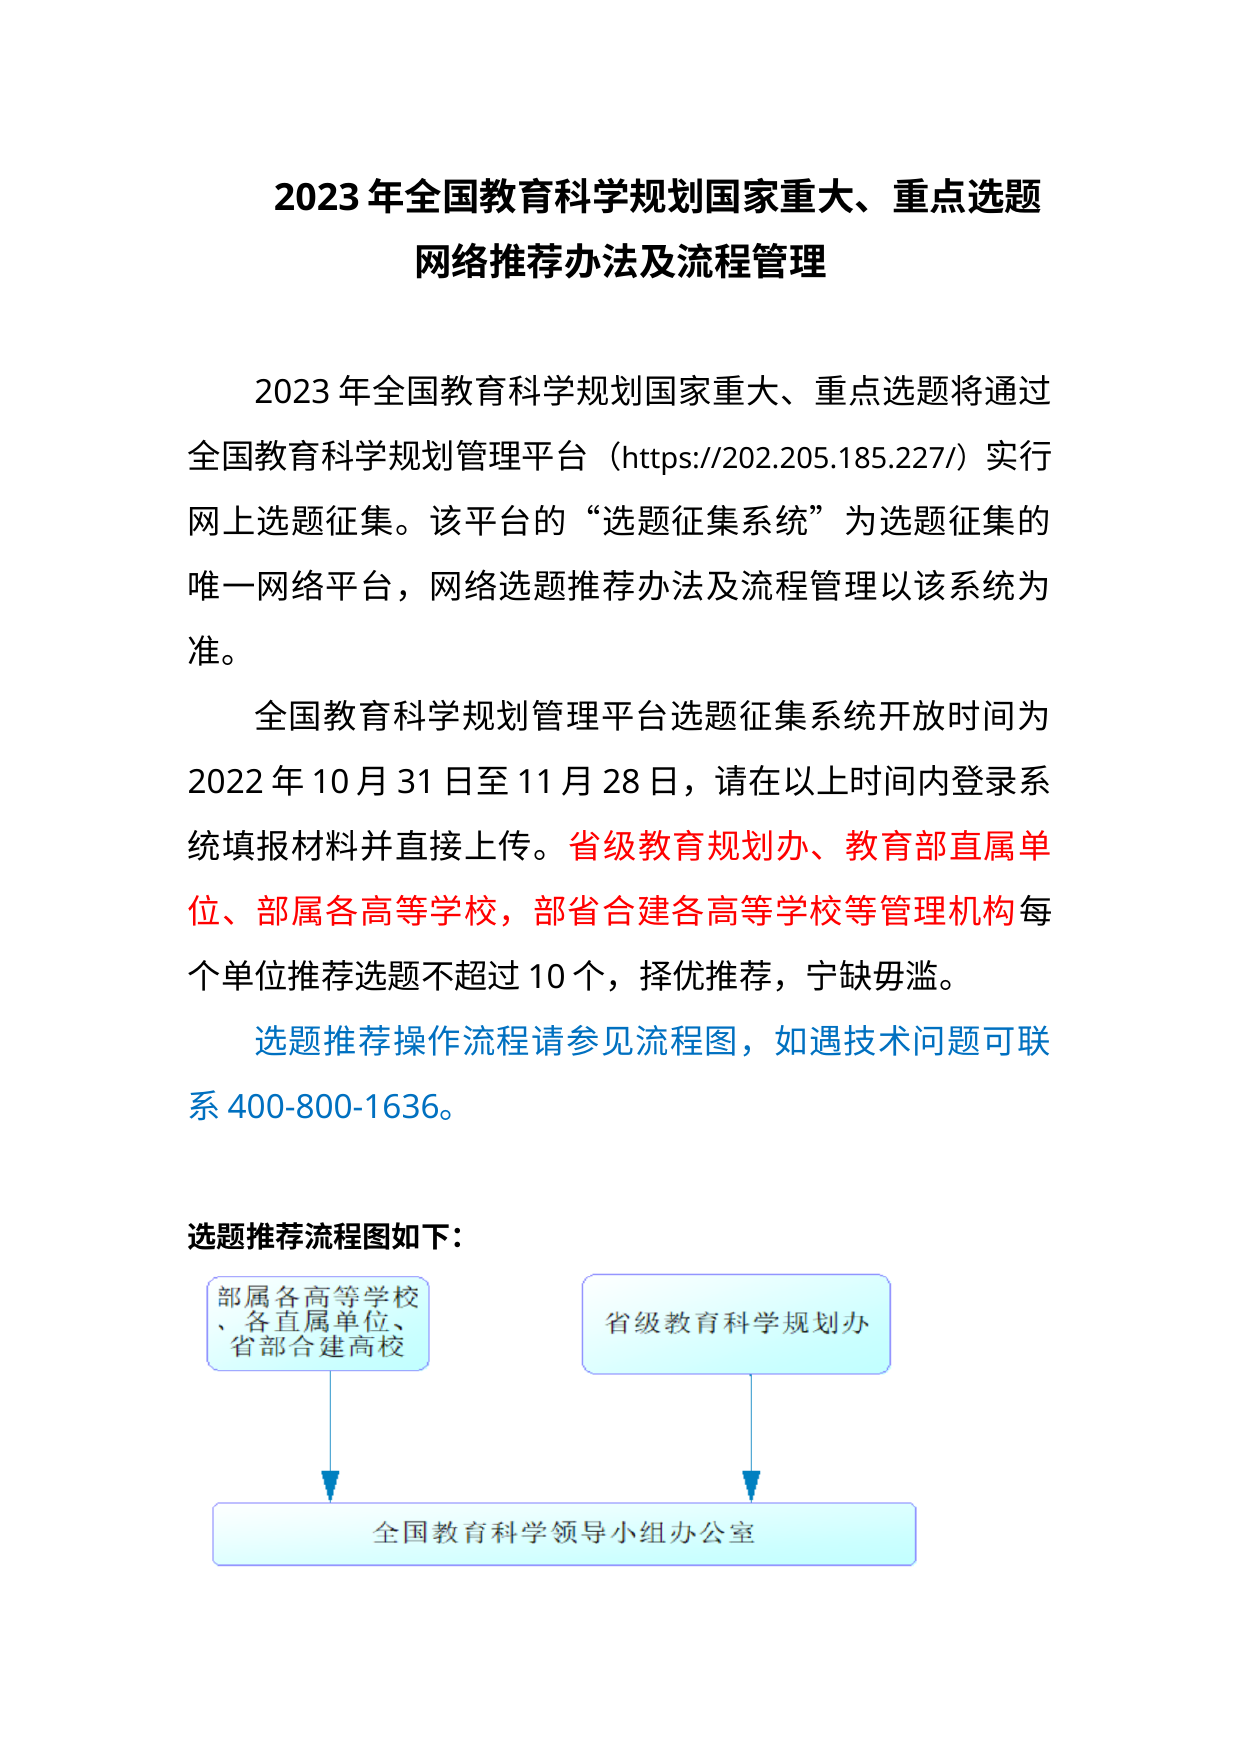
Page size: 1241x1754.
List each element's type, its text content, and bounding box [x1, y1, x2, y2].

text 选题推荐流程图如下： [187, 1202, 1053, 1267]
text 2023年全国教育科学规划国家重大、重点选题将通过全国教育科学规划管理平台（https://202.205.185.227/）实行网上选题征集。该平台的“选题征集系统”为选题征集的唯一网络平台，网络选题推荐办法及流程管理以该系统为准。 [187, 357, 1053, 682]
picture [187, 1267, 949, 1571]
text 2023年全国教育科学规划国家重大、重点选题网络推荐办法及流程管理 [187, 162, 1053, 292]
text 全国教育科学规划管理平台选题征集系统开放时间为2022年10月31日至11月28日，请在以上时间内登录系统填报材料并直接上传。省级教育规划办、教育部直属单位、部属各高等学校，部省合建各高等学校等管理机构每个单位推荐选题不超过10个，择优推荐，宁缺毋滥。 [187, 682, 1053, 1007]
text 选题推荐操作流程请参见流程图，如遇技术问题可联系400-800-1636。 [187, 1007, 1053, 1137]
